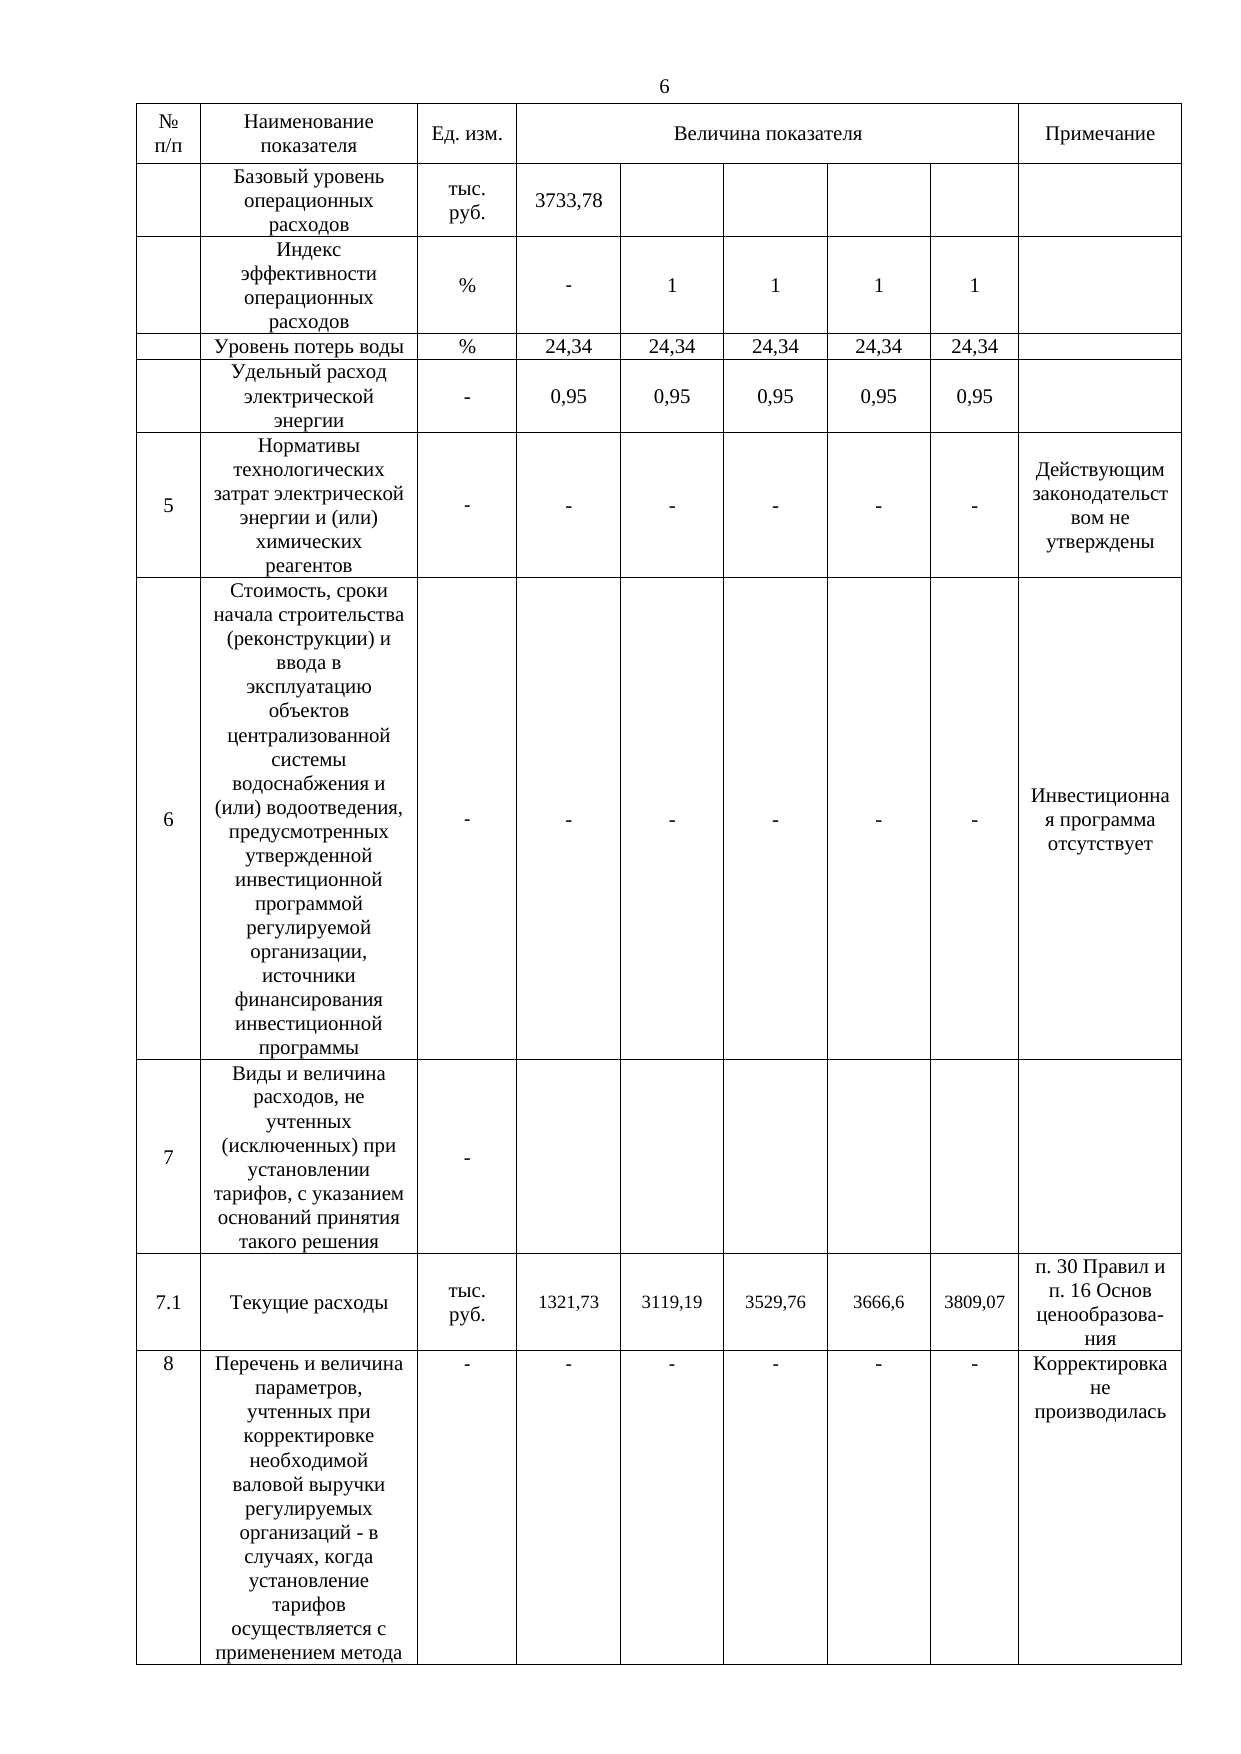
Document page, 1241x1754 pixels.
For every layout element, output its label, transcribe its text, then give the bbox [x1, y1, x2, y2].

table_cell 3809,07 [931, 1254, 1018, 1350]
table_cell - [517, 1351, 620, 1664]
table_cell [931, 1060, 1018, 1253]
table_cell - [828, 578, 930, 1059]
table_cell - [724, 1351, 827, 1664]
table_cell - [828, 1351, 930, 1664]
table_cell Удельный расход электрической энергии [201, 360, 417, 432]
table_cell Инвестиционная программа отсутствует [1019, 578, 1181, 1059]
table_cell 1 [828, 237, 930, 333]
table_cell Индекс эффективности операционных расходов [201, 237, 417, 333]
table_cell Корректировка не производилась [1019, 1351, 1181, 1664]
table_cell - [418, 578, 516, 1059]
table_cell Текущие расходы [201, 1254, 417, 1350]
table_cell Виды и величина расходов, не учтенных (исключенных) при установлении тарифов, с указанием оснований принятия такого решения [201, 1060, 417, 1253]
table_cell [1019, 164, 1181, 236]
table_cell 1 [931, 237, 1018, 333]
table_cell п. 30 Правил и п. 16 Основ ценообразова-ния [1019, 1254, 1181, 1350]
table_cell 0,95 [931, 360, 1018, 432]
table_cell Базовый уровень операционных расходов [201, 164, 417, 236]
table_cell - [621, 433, 723, 577]
table_cell 5 [137, 433, 200, 577]
table_cell 24,34 [828, 334, 930, 358]
table_cell - [724, 433, 827, 577]
table_cell 1 [724, 237, 827, 333]
table_header Наименование показателя [201, 104, 417, 163]
table_cell 8 [137, 1351, 200, 1664]
table_cell % [418, 334, 516, 358]
table_cell - [621, 578, 723, 1059]
table_cell - [418, 360, 516, 432]
table_cell [137, 334, 200, 358]
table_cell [201, 1351, 417, 1664]
table_cell [1019, 334, 1181, 358]
table_header Ед. изм. [418, 104, 516, 163]
table_cell [621, 164, 723, 236]
table_cell 6 [137, 578, 200, 1059]
table_cell % [418, 237, 516, 333]
table_cell тыс. руб. [418, 164, 516, 236]
table_cell [828, 164, 930, 236]
table_cell - [418, 433, 516, 577]
table_cell - [621, 1351, 723, 1664]
table_cell - [517, 578, 620, 1059]
table_cell 24,34 [931, 334, 1018, 358]
table_cell 0,95 [621, 360, 723, 432]
table_cell - [517, 433, 620, 577]
table_cell 0,95 [517, 360, 620, 432]
table_cell 0,95 [724, 360, 827, 432]
table_cell [1019, 1060, 1181, 1253]
table_cell 0,95 [828, 360, 930, 432]
table_cell 3529,76 [724, 1254, 827, 1350]
table_cell [724, 164, 827, 236]
table_cell Действующим законодательством не утверждены [1019, 433, 1181, 577]
table_cell тыс. руб. [418, 1254, 516, 1350]
table_cell 24,34 [724, 334, 827, 358]
table_cell 24,34 [517, 334, 620, 358]
table_cell 7 [137, 1060, 200, 1253]
table_cell [137, 360, 200, 432]
table_header № п/п [137, 104, 200, 163]
table_cell - [724, 578, 827, 1059]
table_cell [931, 164, 1018, 236]
table_header Величина показателя [517, 104, 1018, 163]
table_cell - [931, 1351, 1018, 1664]
table_cell Уровень потерь воды [201, 334, 417, 358]
table_cell [828, 1060, 930, 1253]
table_cell [137, 237, 200, 333]
table_cell - [418, 1351, 516, 1664]
table_cell - [931, 578, 1018, 1059]
table_cell Стоимость, сроки начала строительства (реконструкции) и ввода в эксплуатацию объектов централизованной системы водоснабжения и (или) водоотведения, предусмотренных утвержденной инвестиционной программой регулируемой организации, источники финансирования инвестиционной программы [201, 578, 417, 1059]
table_cell 3666,6 [828, 1254, 930, 1350]
table_cell - [931, 433, 1018, 577]
table_cell - [418, 1060, 516, 1253]
table_cell [1019, 360, 1181, 432]
table_header Примечание [1019, 104, 1181, 163]
table_cell Нормативы технологических затрат электрической энергии и (или) химических реагентов [201, 433, 417, 577]
table_cell 1 [621, 237, 723, 333]
table_cell [621, 1060, 723, 1253]
table_cell 1321,73 [517, 1254, 620, 1350]
table_cell [137, 164, 200, 236]
table_cell - [517, 237, 620, 333]
table_cell 24,34 [621, 334, 723, 358]
table_cell - [828, 433, 930, 577]
table_cell [724, 1060, 827, 1253]
table_cell [517, 1060, 620, 1253]
table_cell 3733,78 [517, 164, 620, 236]
table_cell 3119,19 [621, 1254, 723, 1350]
table_cell 7.1 [137, 1254, 200, 1350]
table_cell [1019, 237, 1181, 333]
